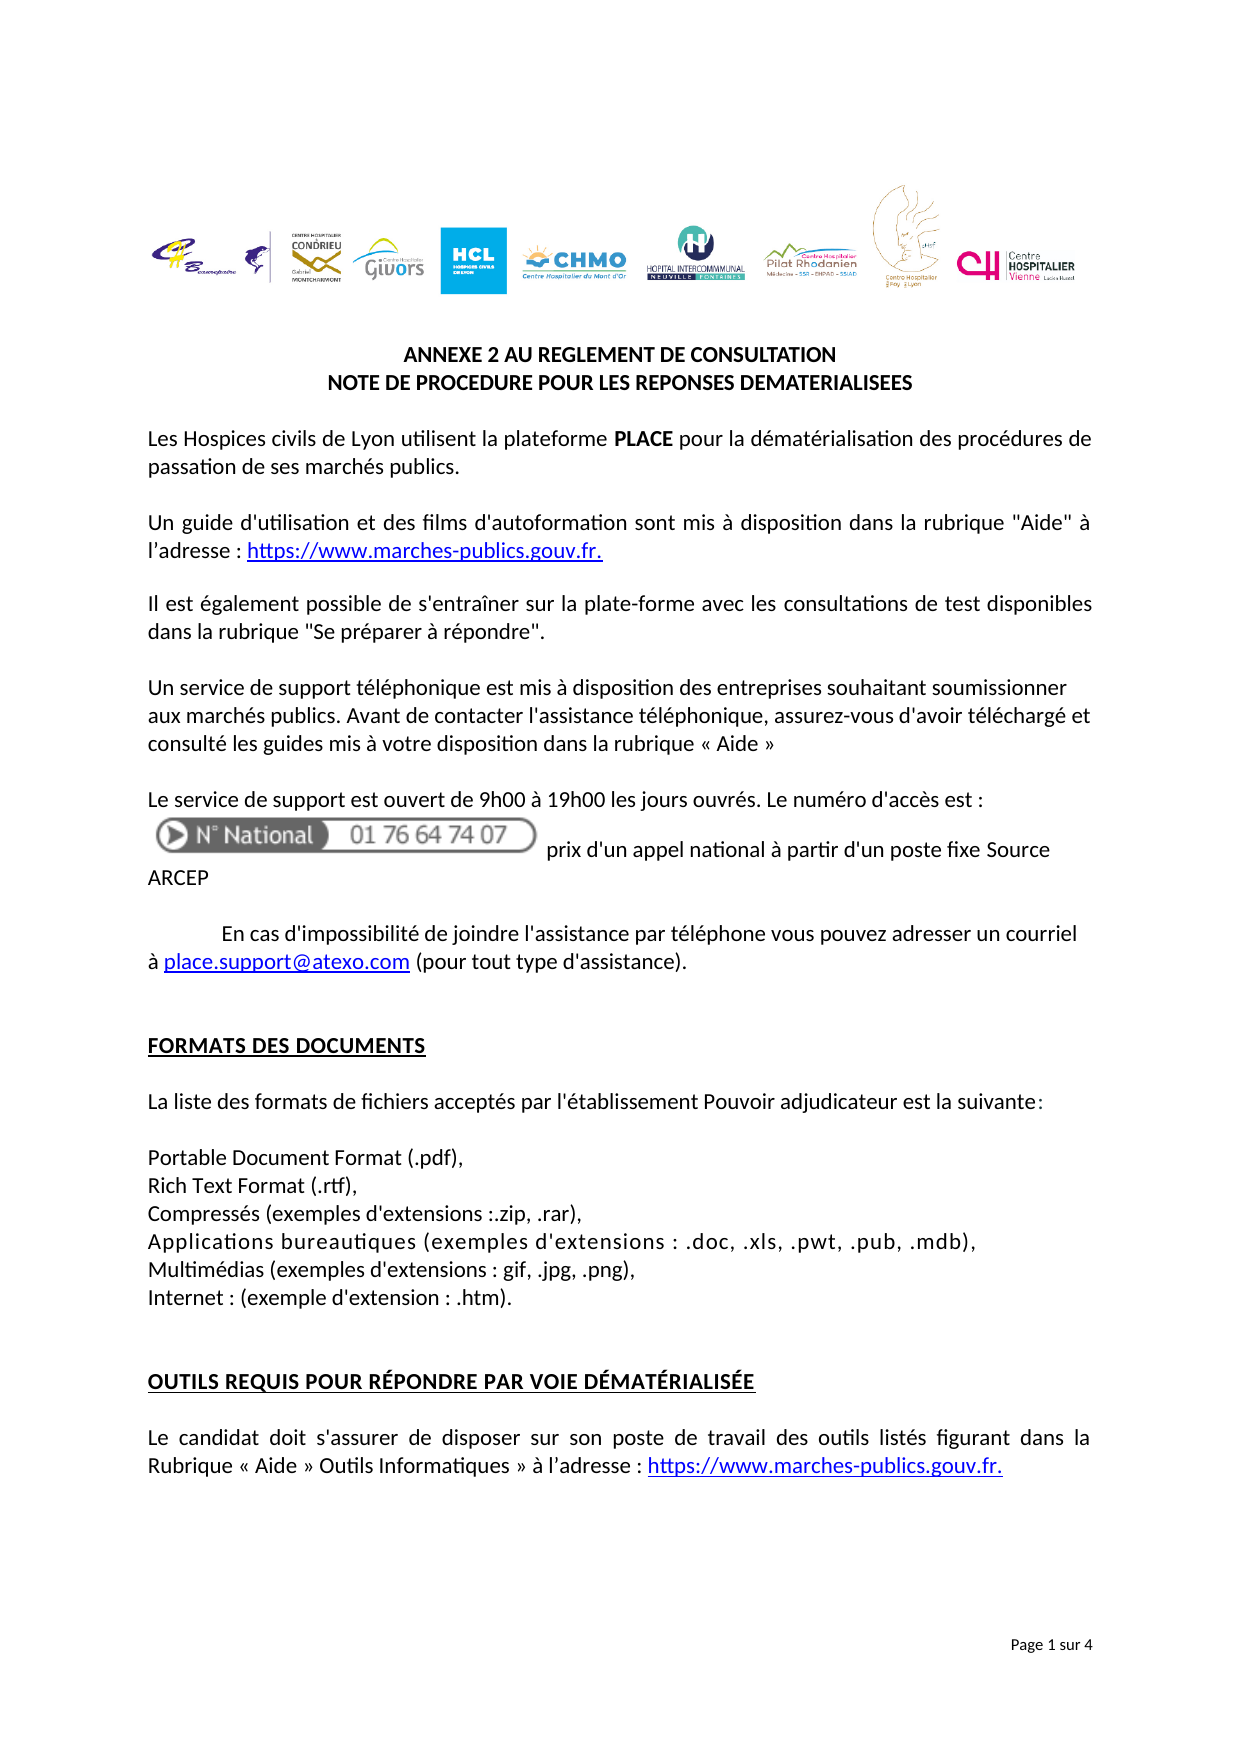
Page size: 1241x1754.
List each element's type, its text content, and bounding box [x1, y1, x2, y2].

text Portable Document Format (.pdf), [148, 1143, 1093, 1171]
text En cas d'impossibilité de joindre l'assistance par téléphone vous pouvez adresser un courriel à place.support@atexo.com (pour tout type d'assistance). [148, 919, 1093, 975]
text Un service de support téléphonique est mis à disposition des entreprises souhaitant soumissionner aux marchés publics. Avant de contacter l'assistance téléphonique, assurez-vous d'avoir téléchargé et consulté les guides mis à votre disposition dans la rubrique « Aide » Le service de support est ouvert de 9h00 à 19h00 les jours ouvrés. Le numéro d'accès est : [148, 673, 1093, 813]
text Rich Text Format (.rtf), [148, 1171, 1093, 1199]
subtitle NOTE DE PROCEDURE POUR LES REPONSES DEMATERIALISEES [148, 368, 1093, 396]
text Les Hospices civils de Lyon utilisent la plateforme PLACE pour la dématérialisation des procédures de passation de ses marchés publics. [148, 424, 1093, 480]
text Un guide d'utilisation et des films d'autoformation sont mis à disposition dans la rubrique "Aide" à l’adresse : https://www.marches-publics.gouv.fr. [148, 508, 1093, 564]
picture [147, 813, 547, 858]
text Il est également possible de s'entraîner sur la plate-forme avec les consultations de test disponibles dans la rubrique "Se préparer à répondre". [148, 589, 1093, 645]
text La liste des formats de fichiers acceptés par l'établissement Pouvoir adjudicateur est la suivante: [148, 1087, 1093, 1115]
text FORMATS DES DOCUMENTS [148, 1031, 1093, 1059]
text prix d'un appel national à partir d'un poste fixe Source ARCEP [148, 813, 1093, 891]
text Applications bureautiques (exemples d'extensions : .doc, .xls, .pwt, .pub, .mdb), Multimédias (exemples d'extensions : gif, .jpg, .png), [148, 1227, 1093, 1283]
text OUTILS REQUIS POUR RÉPONDRE PAR VOIE DÉMATÉRIALISÉE [148, 1367, 1093, 1395]
picture [147, 172, 1093, 315]
subtitle ANNEXE 2 AU REGLEMENT DE CONSULTATION [148, 340, 1093, 368]
text Compressés (exemples d'extensions :.zip, .rar), [148, 1199, 1093, 1227]
text Internet : (exemple d'extension : .htm). [148, 1283, 1093, 1311]
text Le candidat doit s'assurer de disposer sur son poste de travail des outils listés figurant dans la Rubrique « Aide » Outils Informatiques » à l’adresse : https://www.marches-publics.gouv.fr. [148, 1423, 1093, 1479]
